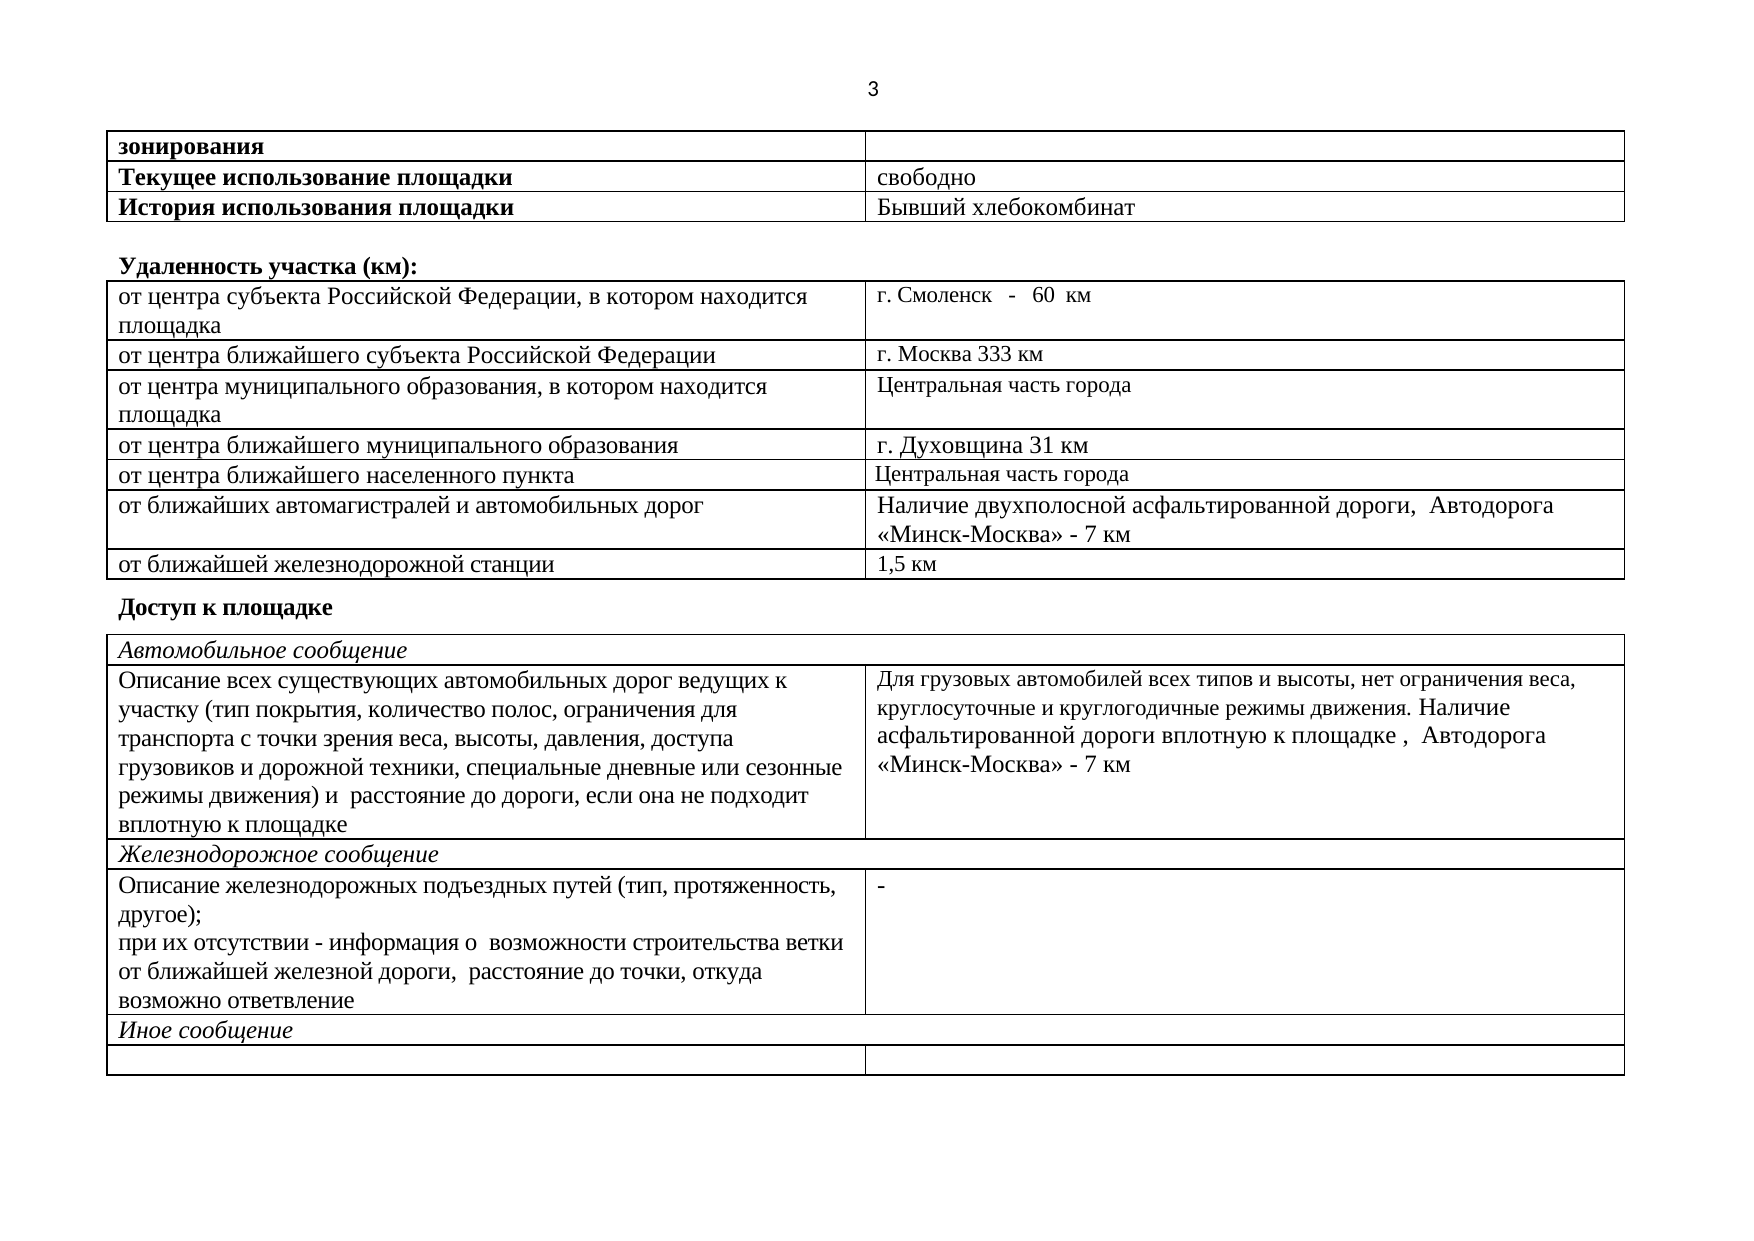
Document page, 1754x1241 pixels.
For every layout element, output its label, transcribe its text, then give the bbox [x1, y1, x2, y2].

table_cell Описание всех существующих автомобильных дорог ведущих к участку (тип покрытия, количество полос, ограничения для транспорта с точки зрения веса, высоты, давления, доступа грузовиков и дорожной техники, специальные дневные или сезонные режимы движения) и расстояние до дороги, если она не подходит вплотную к площадке [108, 666, 865, 838]
table_header Автомобильное сообщение [108, 635, 1624, 664]
table_cell Центральная часть города [866, 460, 1624, 489]
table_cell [866, 132, 1624, 160]
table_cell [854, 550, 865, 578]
text Удаленность участка (км): [118, 251, 1636, 280]
table_cell свободно [866, 162, 1624, 191]
table_cell от центра ближайшего населенного пункта [108, 460, 865, 489]
table_cell [866, 1046, 1624, 1074]
table_cell Описание железнодорожных подъездных путей (тип, протяженность, другое); при их отсутствии - информация о возможности строительства ветки от ближайшей железной дороги, расстояние до точки, откуда возможно ответвление [108, 870, 865, 1014]
table_cell История использования площадки [108, 192, 865, 221]
table_cell - [866, 870, 1624, 1014]
table_header г. Смоленск - 60 км [866, 282, 1624, 339]
table_cell Иное сообщение [108, 1015, 1624, 1044]
table_cell [108, 1046, 865, 1074]
table_cell Центральная часть города [866, 371, 1624, 428]
table_cell 1,5 км [866, 550, 1624, 578]
table_cell Железнодорожное сообщение [108, 840, 1624, 868]
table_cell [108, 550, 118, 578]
table_cell от центра ближайшего субъекта Российской Федерации [108, 341, 865, 369]
table_cell Бывший хлебокомбинат [866, 192, 1624, 221]
table_cell г. Духовщина 31 км [866, 430, 1624, 459]
table_cell от центра ближайшего муниципального образования [108, 430, 865, 459]
table_cell Текущее использование площадки [108, 162, 865, 191]
table_cell Наличие двухполосной асфальтированной дороги, Автодорога «Минск-Москва» - 7 км [866, 491, 1624, 548]
text Доступ к площадке [118, 592, 1636, 621]
table_cell Для грузовых автомобилей всех типов и высоты, нет ограничения веса, круглосуточные и круглогодичные режимы движения. Наличие асфальтированной дороги вплотную к площадке , Автодорога «Минск-Москва» - 7 км [866, 666, 1624, 838]
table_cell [108, 132, 865, 160]
table_cell от центра муниципального образования, в котором находится площадка [108, 371, 865, 428]
table_header от центра субъекта Российской Федерации, в котором находится площадка [108, 282, 865, 339]
table_cell от ближайших автомагистралей и автомобильных дорог [108, 491, 865, 548]
table_cell г. Москва 333 км [866, 341, 1624, 369]
